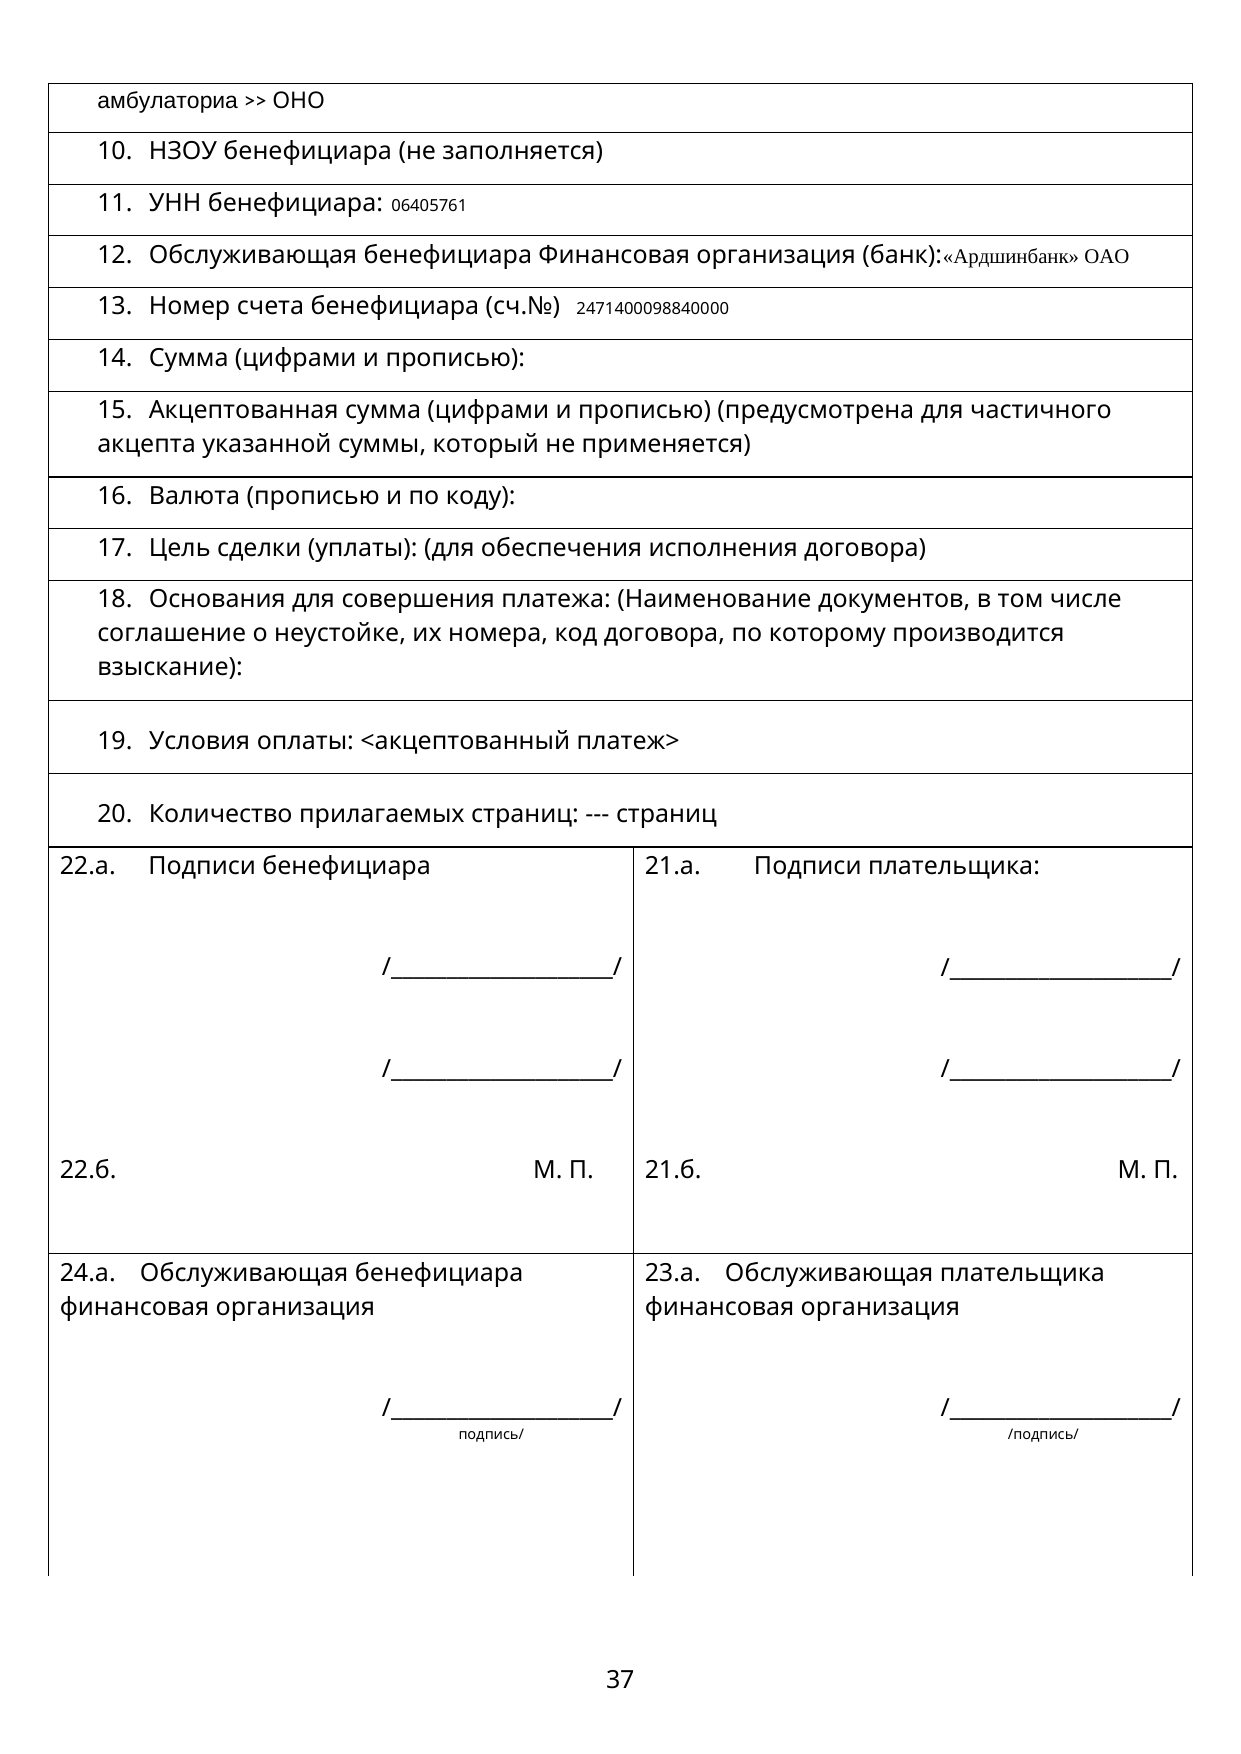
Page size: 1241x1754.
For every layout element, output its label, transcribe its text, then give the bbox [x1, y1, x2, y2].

table_cell 11. УНН бенефициара: 06405761 [49, 185, 1192, 235]
table_cell 12. Обслуживающая бенефициара Финансовая организация (банк):«Ардшинбанк» ОАО [49, 236, 1192, 287]
table_cell 14. Сумма (цифрами и прописью): [49, 340, 1192, 391]
table_cell 19. Условия оплаты: <акцептованный платеж> [49, 701, 1192, 773]
table_cell 21.а. Подписи плательщика: /____________________/ /____________________/ 21.б. М. П. [634, 848, 1192, 1253]
table_cell 13. Номер счета бенефициара (сч.№) 2471400098840000 [49, 288, 1192, 339]
table_cell 18. Основания для совершения платежа: (Наименование документов, в том числе соглашение о неустойке, их номера, код договора, по которому производится взыскание): [49, 581, 1192, 700]
table_cell 20. Количество прилагаемых страниц: --- страниц [49, 774, 1192, 846]
table_cell 15. Акцептованная сумма (цифрами и прописью) (предусмотрена для частичного акцепта указанной суммы, который не применяется) [49, 392, 1192, 476]
table_cell 24.а. Обслуживающая бенефициара финансовая организация /____________________/ подпись/ [49, 1254, 633, 1576]
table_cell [49, 84, 1192, 132]
table_cell 16. Валюта (прописью и по коду): [49, 478, 1192, 528]
table_cell 10. НЗОУ бенефициара (не заполняется) [49, 133, 1192, 183]
table_cell 23.а. Обслуживающая плательщика финансовая организация /____________________/ /подпись/ [634, 1254, 1192, 1576]
table_cell 17. Цель сделки (уплаты): (для обеспечения исполнения договора) [49, 529, 1192, 580]
table_cell 22.а. Подписи бенефициара /____________________/ /____________________/ 22.б. М. П. [49, 848, 633, 1253]
